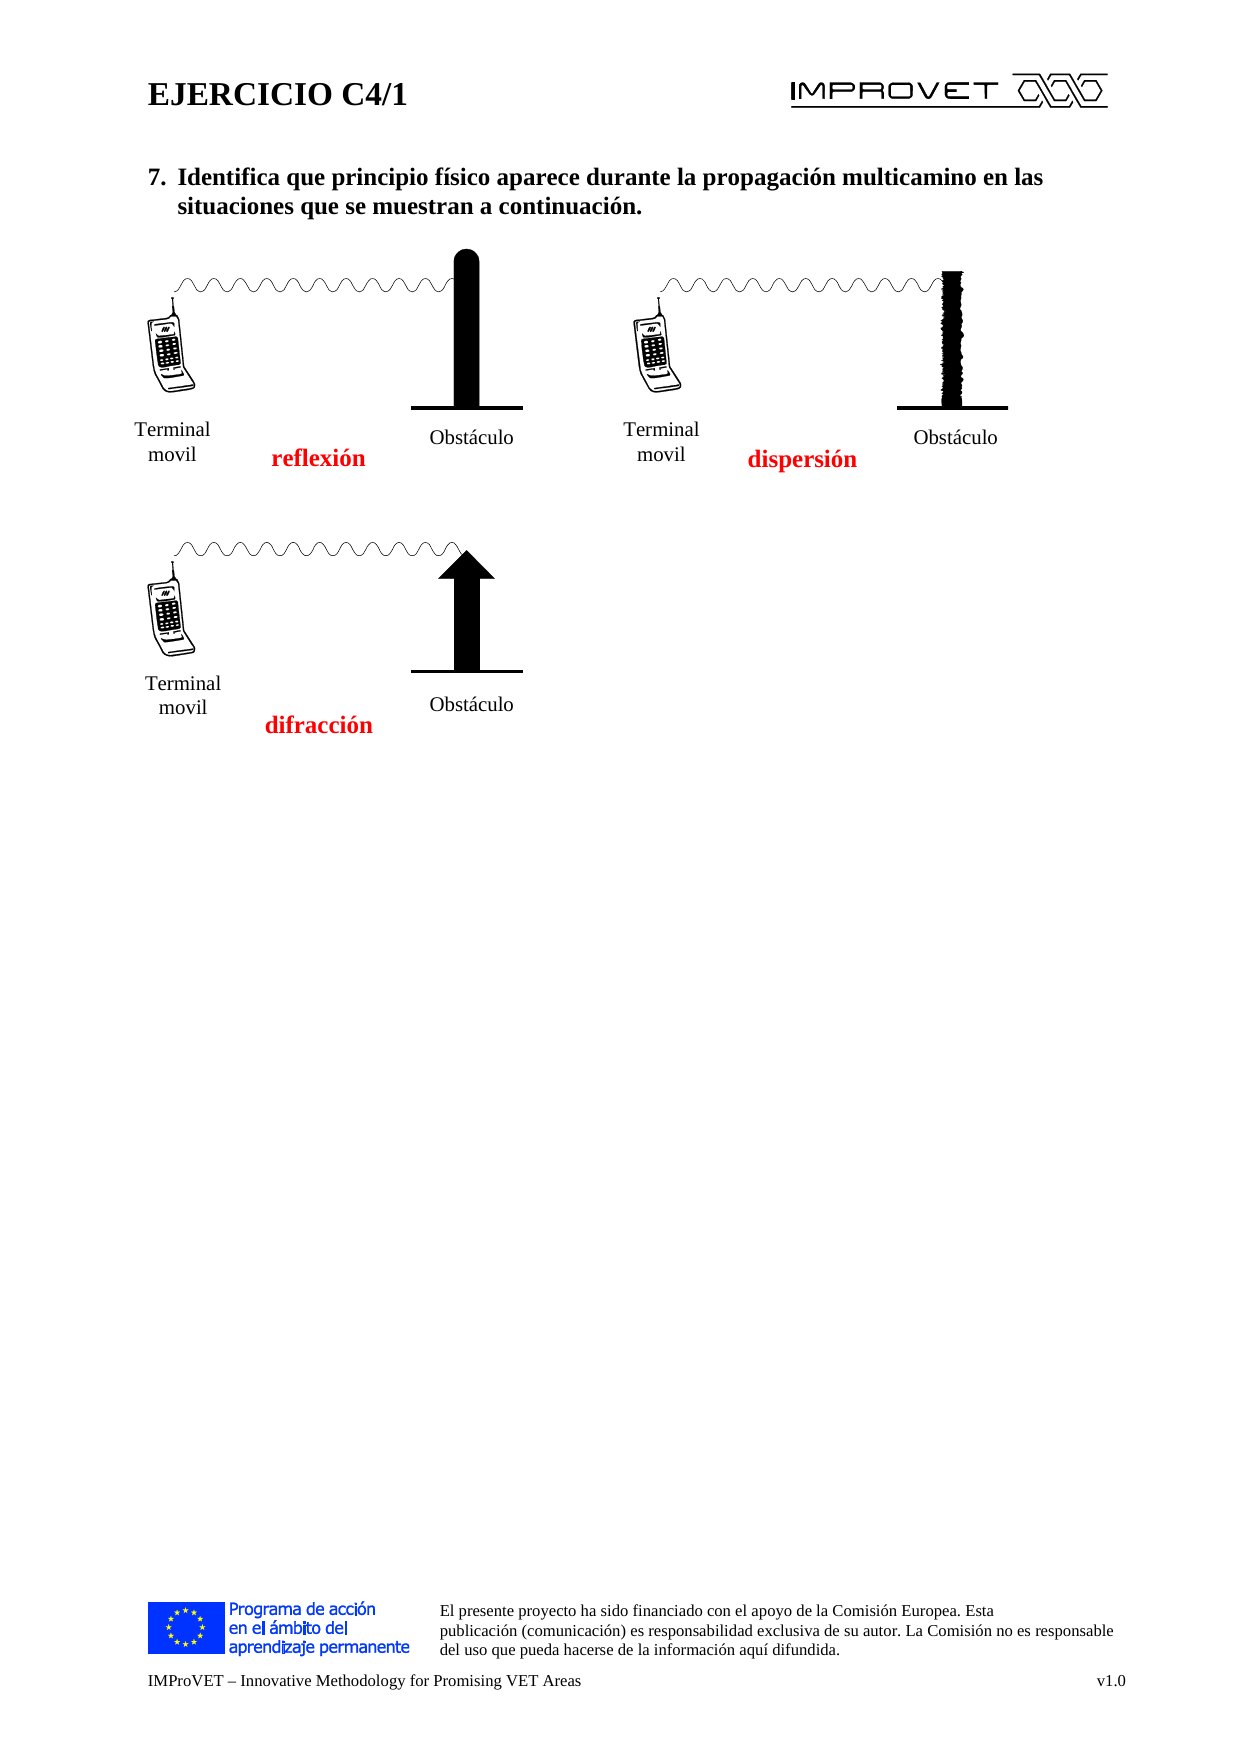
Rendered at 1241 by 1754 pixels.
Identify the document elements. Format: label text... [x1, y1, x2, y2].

text Identifica que principio físico aparece durante la propagación multicamino en las situaciones que se muestran a continuación. [148, 162, 1093, 220]
